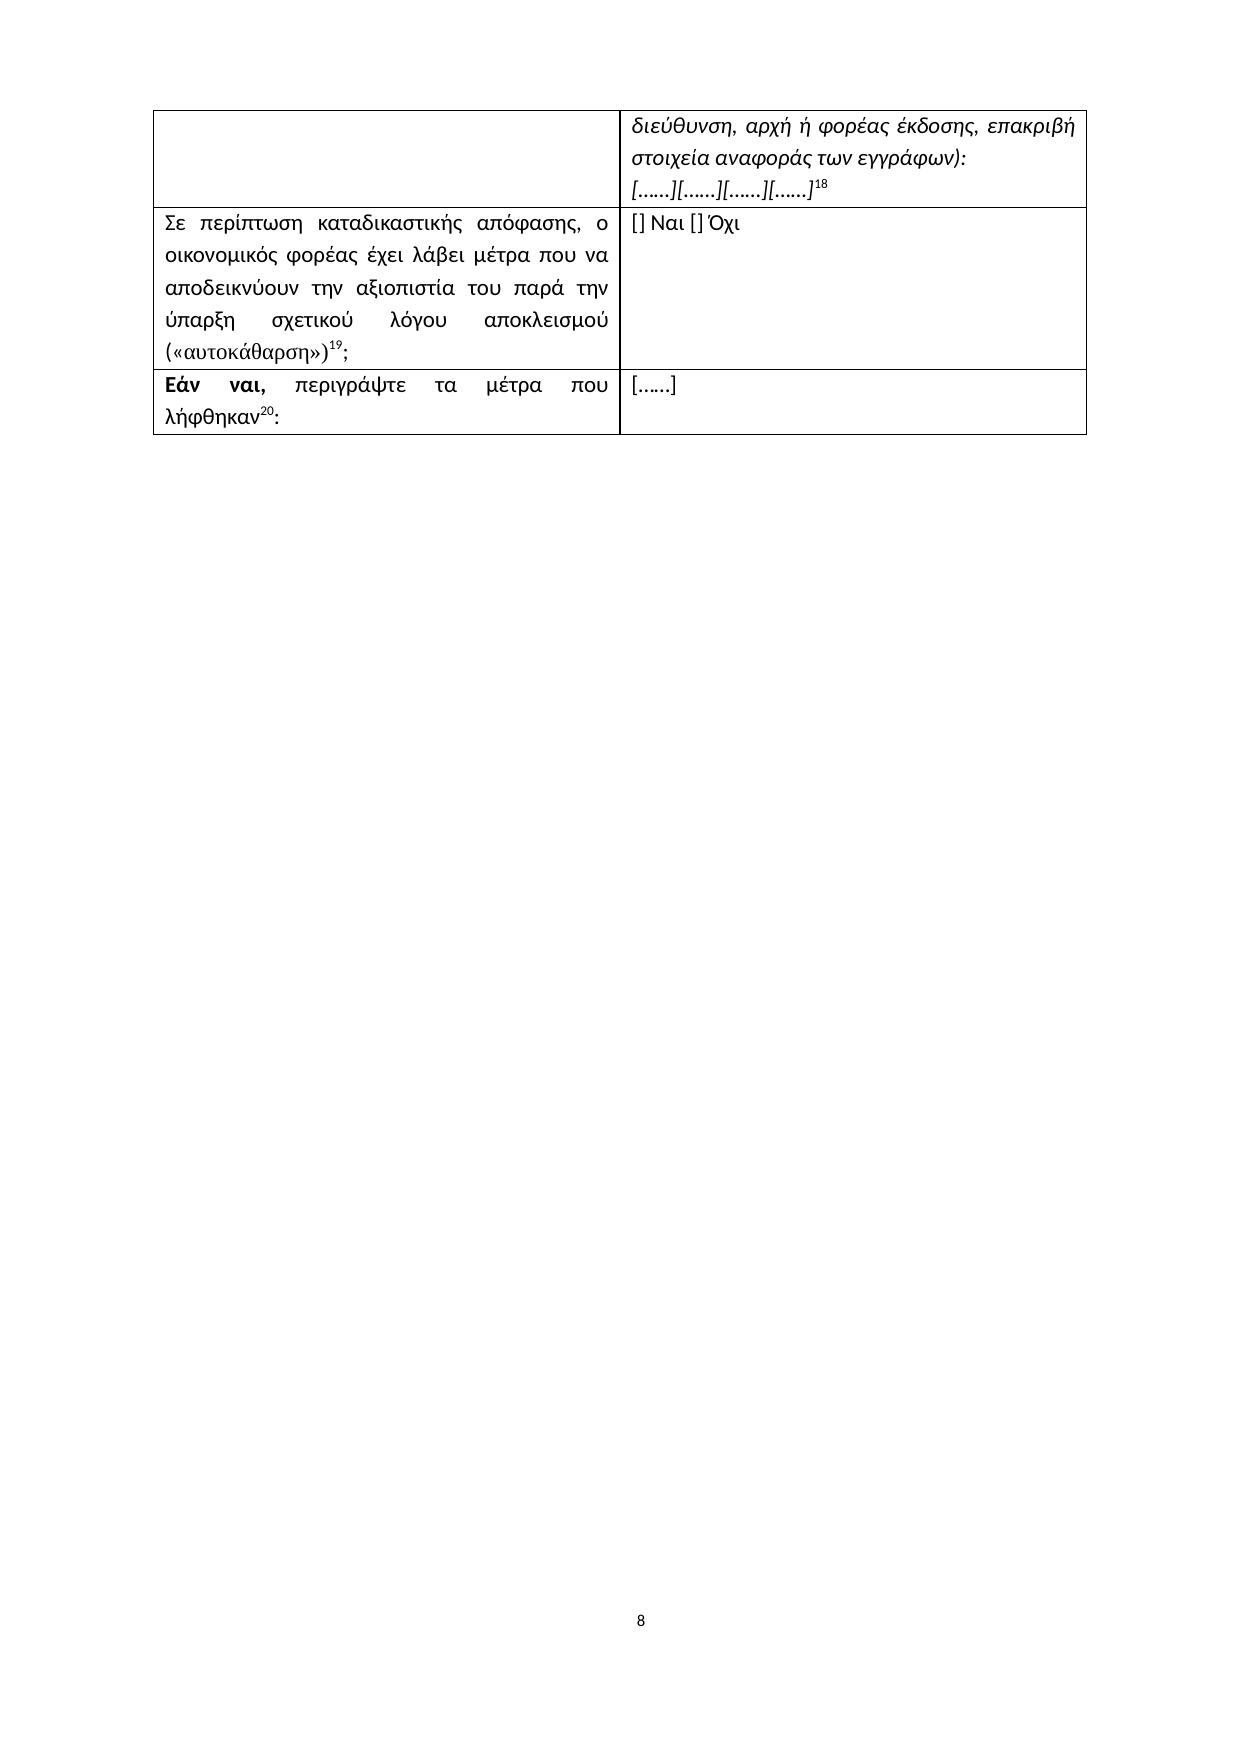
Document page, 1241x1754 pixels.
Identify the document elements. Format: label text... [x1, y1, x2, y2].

table_cell Εάν ναι, περιγράψτε τα μέτρα που λήφθηκαν: [154, 370, 619, 434]
table_cell [] Ναι [] Όχι [621, 208, 1086, 369]
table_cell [154, 111, 619, 207]
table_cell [621, 111, 1086, 207]
table_cell [……] [621, 370, 1086, 434]
table_cell Σε περίπτωση καταδικαστικής απόφασης, ο οικονομικός φορέας έχει λάβει μέτρα που να αποδεικνύουν την αξιοπιστία του παρά την ύπαρξη σχετικού λόγου αποκλεισμού («αυτοκάθαρση»); [154, 208, 619, 369]
